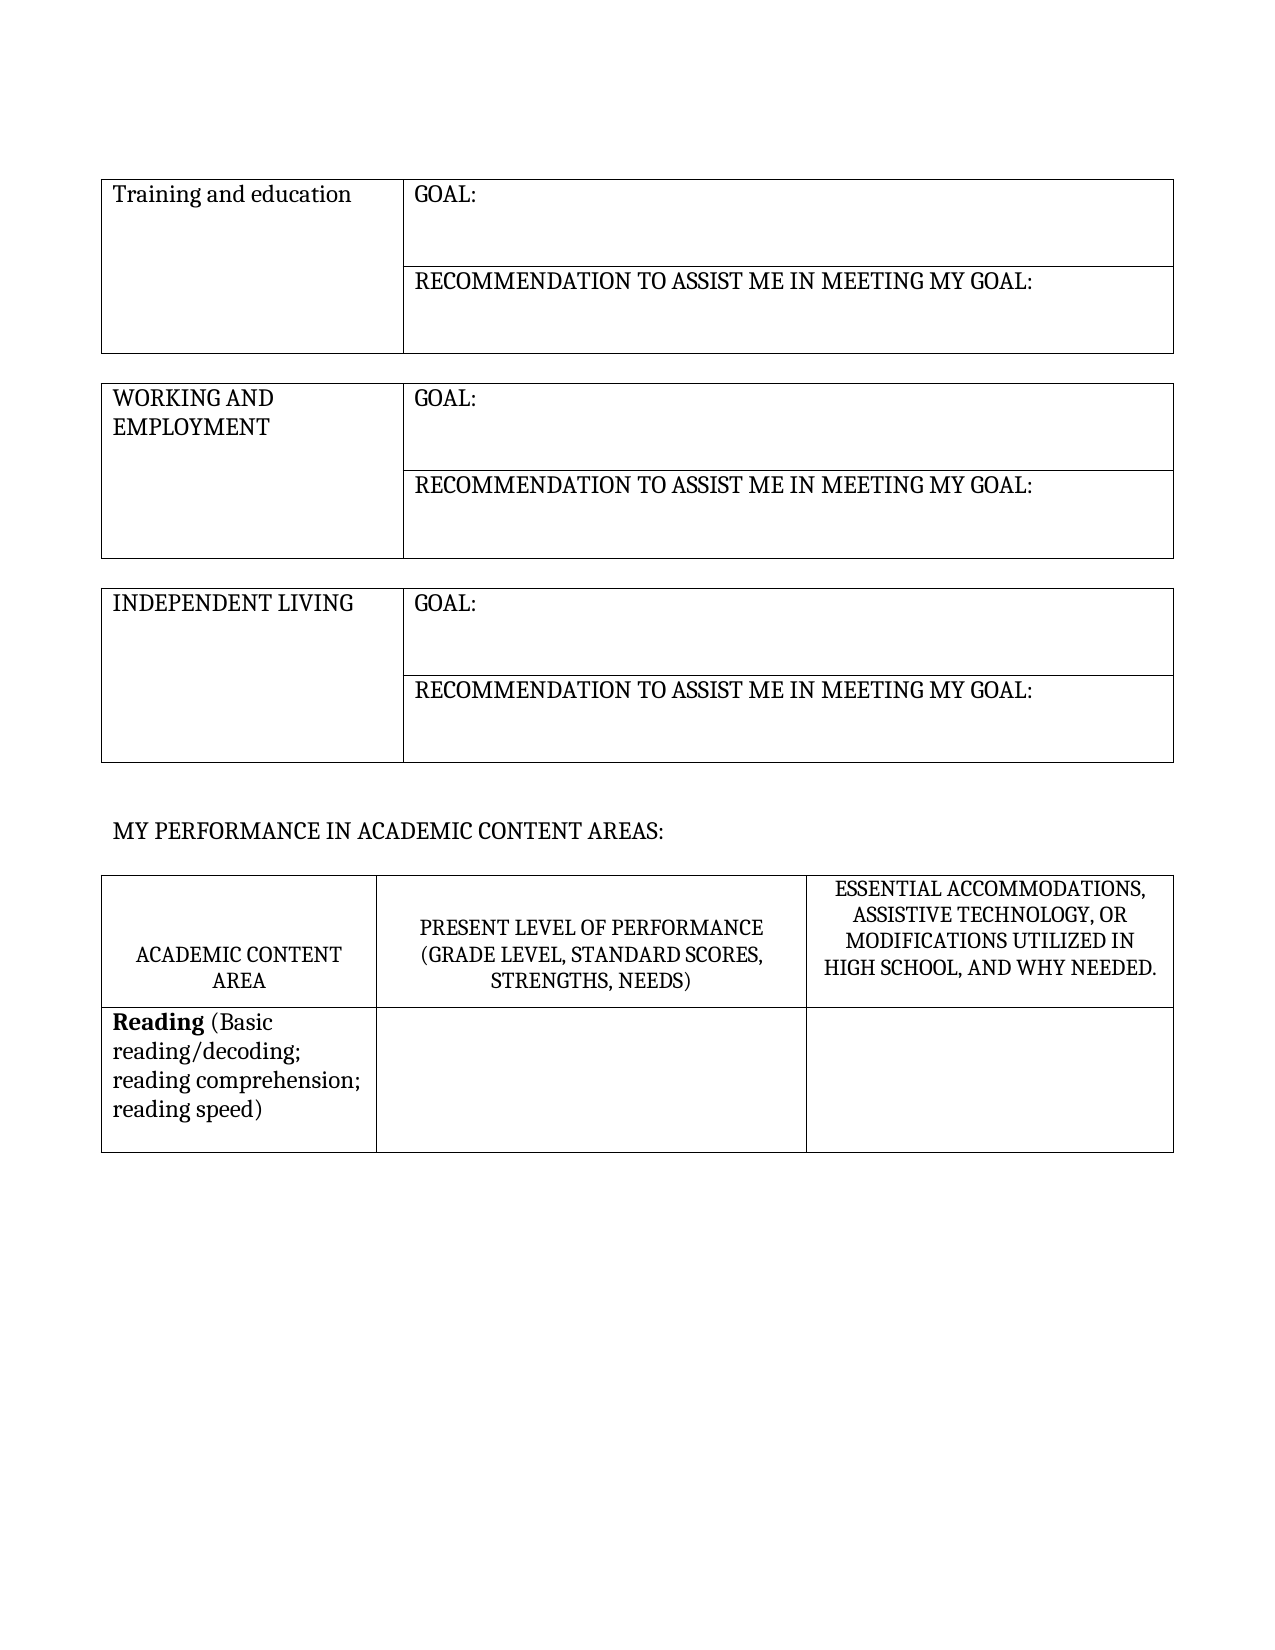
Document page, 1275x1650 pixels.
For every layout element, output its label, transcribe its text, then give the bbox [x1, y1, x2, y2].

table_cell RECOMMENDATION TO ASSIST ME IN MEETING MY GOAL: [404, 471, 1173, 558]
table_header INDEPENDENT LIVING [102, 589, 403, 762]
table_cell Reading (Basic reading/decoding; reading comprehension; reading speed) [102, 1008, 376, 1152]
table_cell RECOMMENDATION TO ASSIST ME IN MEETING MY GOAL: [404, 676, 1173, 762]
table_header PRESENT LEVEL OF PERFORMANCE (GRADE LEVEL, STANDARD SCORES, STRENGTHS, NEEDS) [377, 876, 806, 1007]
table_header GOAL: [404, 384, 1173, 470]
table_cell [377, 1008, 806, 1152]
table_header Training and education [102, 180, 403, 353]
table_header ESSENTIAL ACCOMMODATIONS, ASSISTIVE TECHNOLOGY, OR MODIFICATIONS UTILIZED IN HIGH SCHOOL, AND WHY NEEDED. [807, 876, 1173, 1007]
table_header WORKING AND EMPLOYMENT [102, 384, 403, 558]
table_header GOAL: [404, 589, 1173, 675]
text MY PERFORMANCE IN ACADEMIC CONTENT AREAS: [112, 817, 1162, 846]
table_cell [807, 1008, 1173, 1152]
table_cell RECOMMENDATION TO ASSIST ME IN MEETING MY GOAL: [404, 267, 1173, 353]
table_header ACADEMIC CONTENT AREA [102, 876, 376, 1007]
table_header GOAL: [404, 180, 1173, 266]
